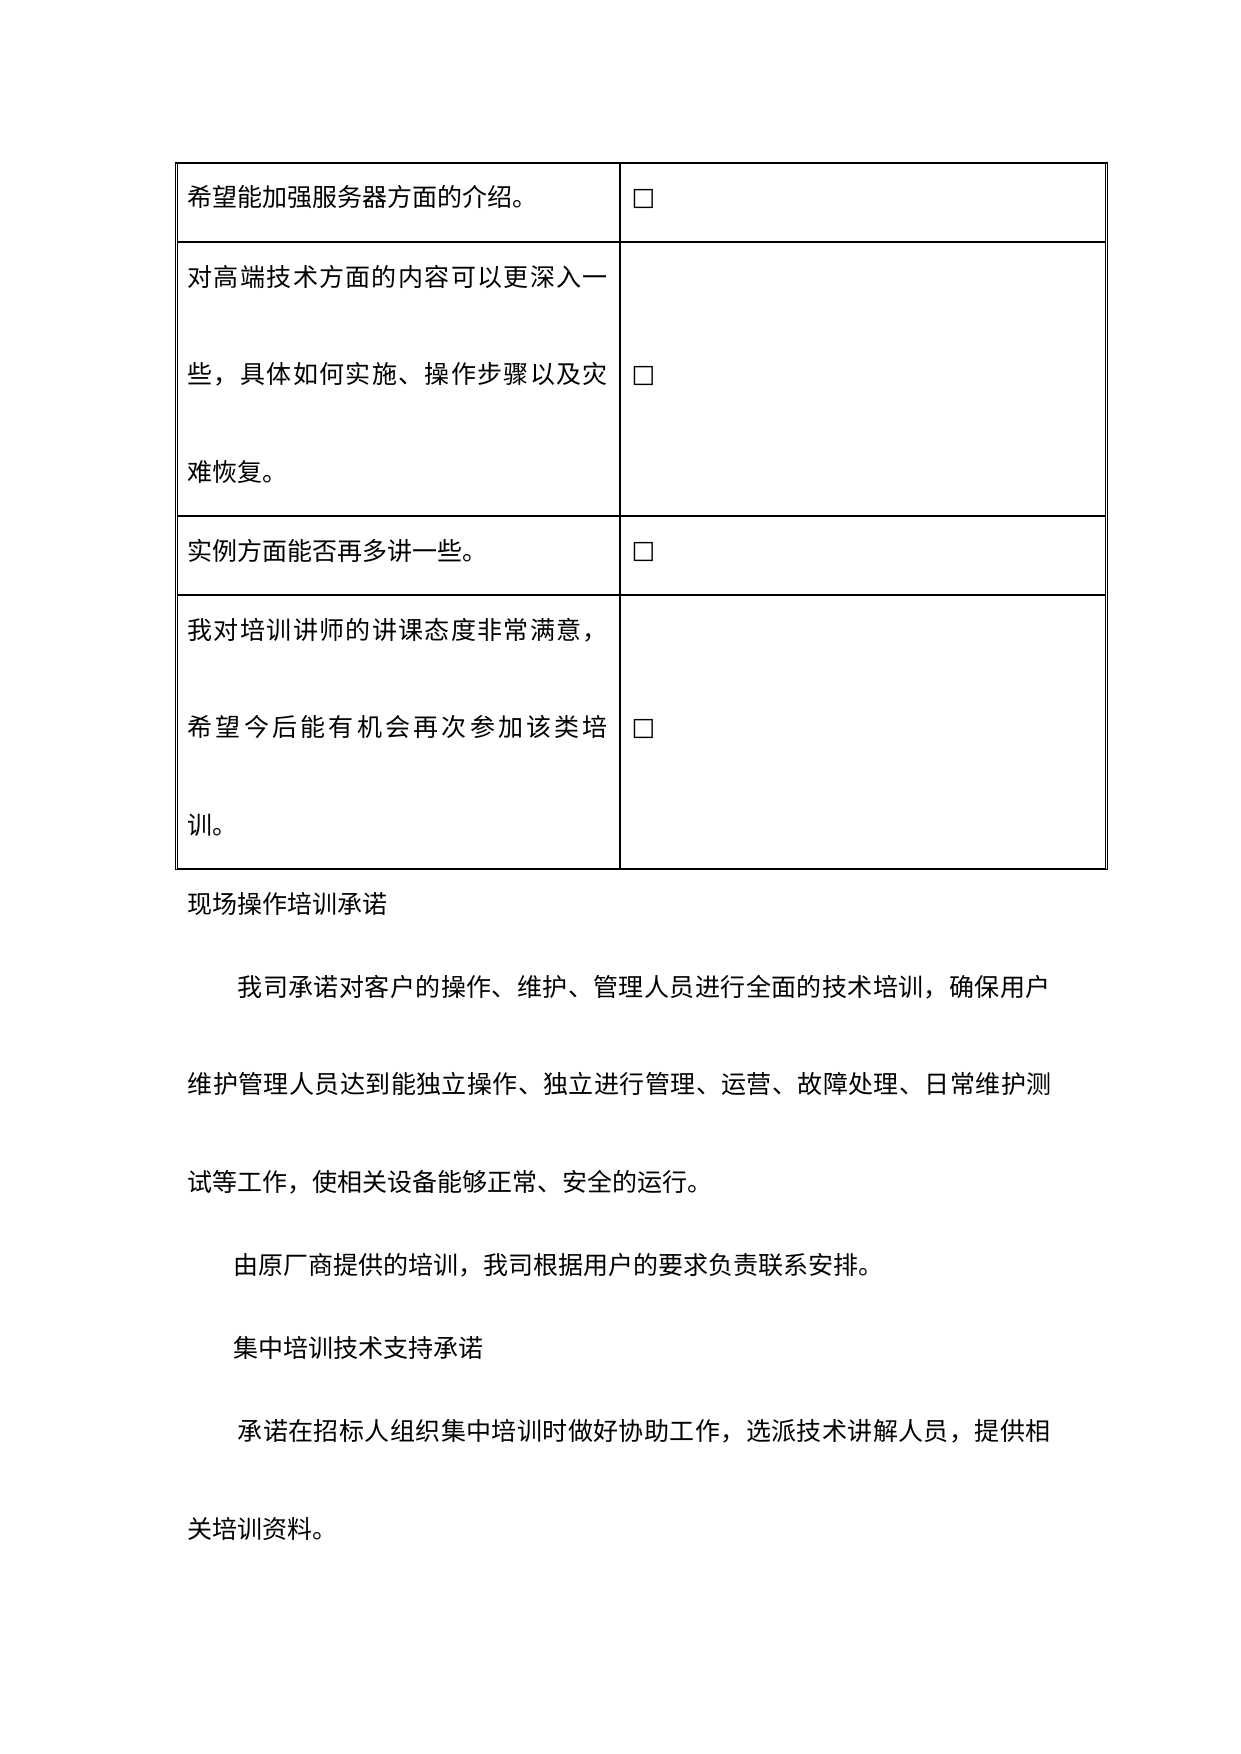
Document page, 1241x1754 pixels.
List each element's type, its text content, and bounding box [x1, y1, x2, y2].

table_cell □ [621, 596, 1105, 868]
table_cell □ [621, 164, 1105, 241]
text 承诺在招标人组织集中培训时做好协助工作，选派技术讲解人员，提供相关培训资料。 [187, 1397, 1053, 1560]
table_cell 实例方面能否再多讲一些。 [178, 517, 619, 594]
table_cell 希望能加强服务器方面的介绍。 [178, 164, 619, 241]
text 集中培训技术支持承诺 [187, 1314, 1053, 1379]
text 由原厂商提供的培训，我司根据用户的要求负责联系安排。 [187, 1231, 1053, 1296]
table_cell 对高端技术方面的内容可以更深入一些，具体如何实施、操作步骤以及灾难恢复。 [178, 243, 619, 515]
table_cell 我对培训讲师的讲课态度非常满意，希望今后能有机会再次参加该类培训。 [178, 596, 619, 868]
text 我司承诺对客户的操作、维护、管理人员进行全面的技术培训，确保用户维护管理人员达到能独立操作、独立进行管理、运营、故障处理、日常维护测试等工作，使相关设备能够正常、安全的运行。 [187, 953, 1053, 1213]
table_cell □ [621, 517, 1105, 594]
text 现场操作培训承诺 [187, 870, 1053, 935]
table_cell □ [621, 243, 1105, 515]
